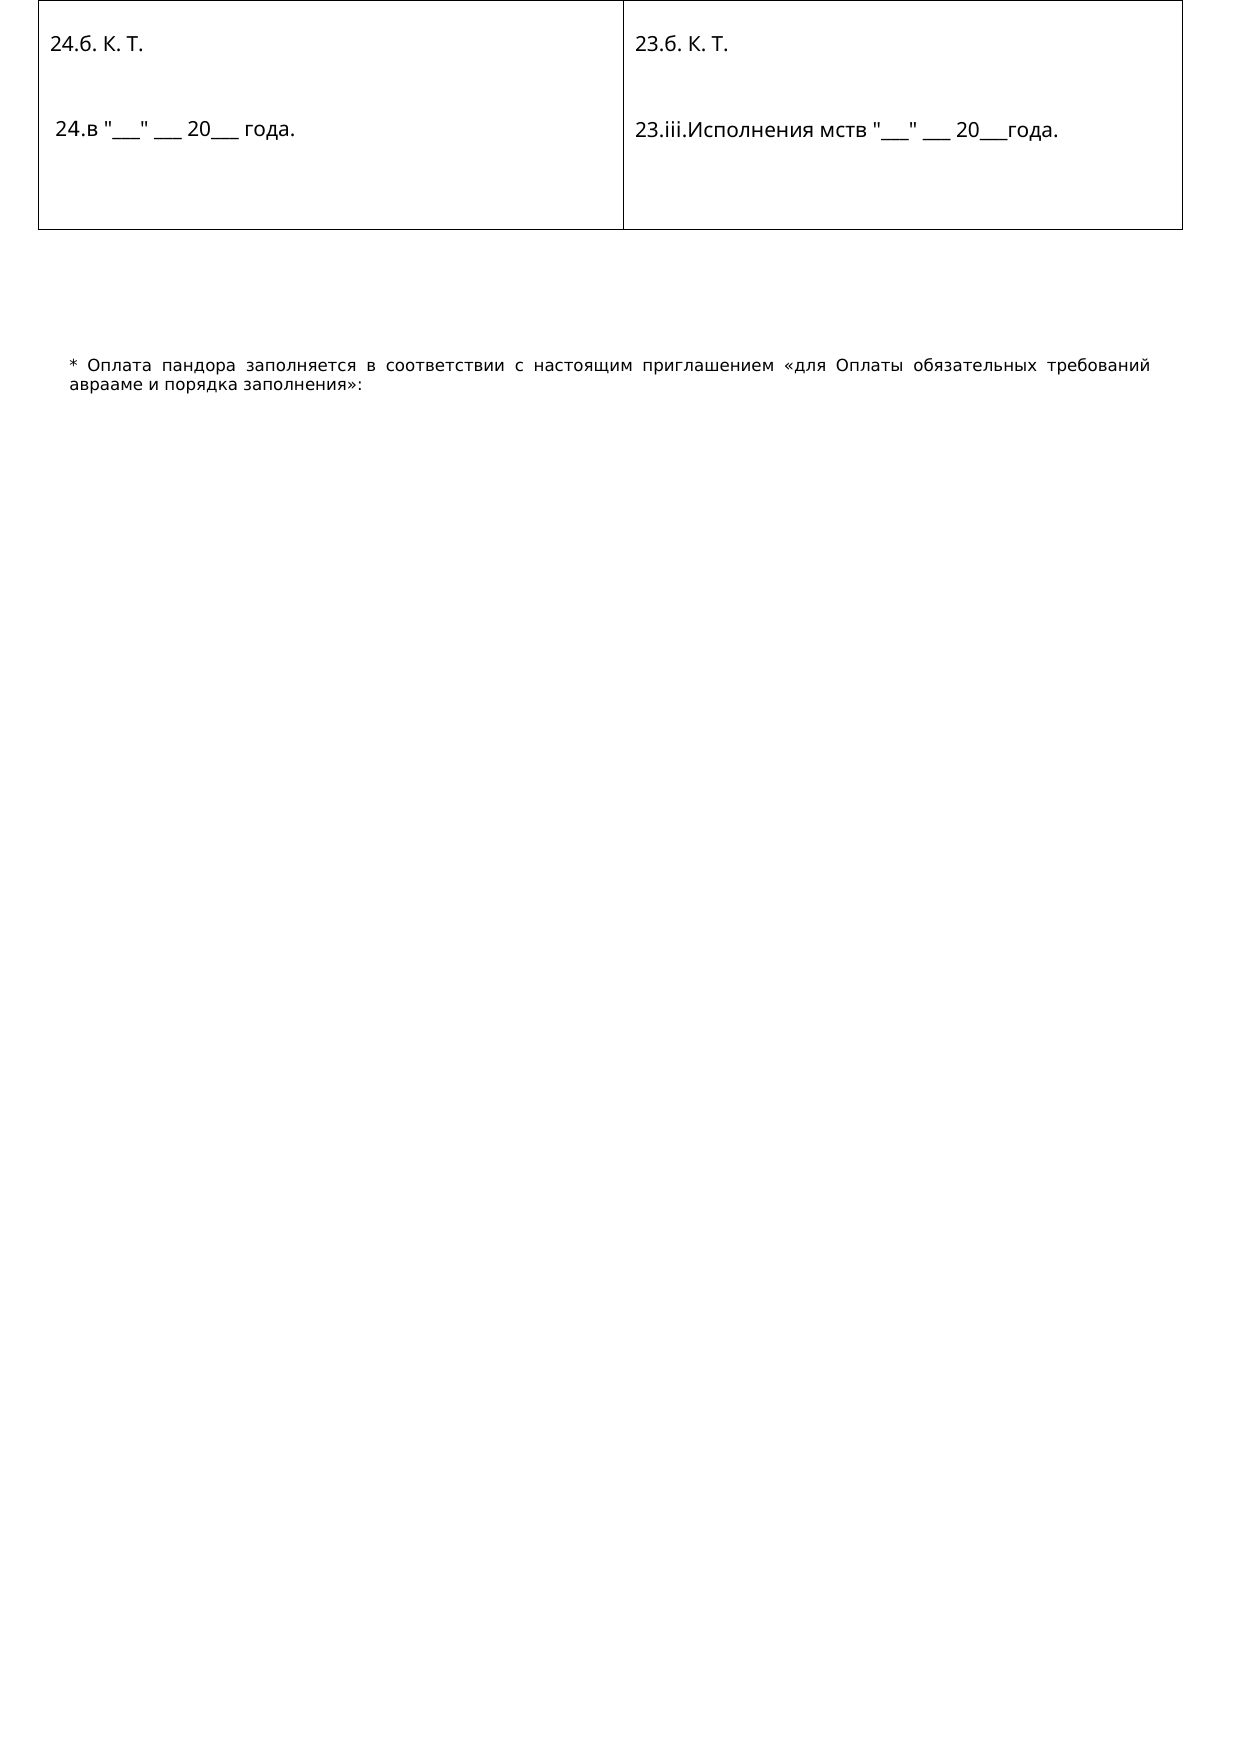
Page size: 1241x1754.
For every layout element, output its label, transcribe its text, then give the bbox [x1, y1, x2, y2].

table_cell 24.б. К. Т. 24.в "___" ___ 20___ года. [39, 1, 623, 228]
text * Оплата пандора заполняется в соответствии с настоящим приглашением «для Оплаты обязательных требований аврааме и порядка заполнения»: [69, 356, 1152, 394]
table_cell 23.б. К. Т. 23.iii.Исполнения мств "___" ___ 20___года. [624, 1, 1182, 228]
